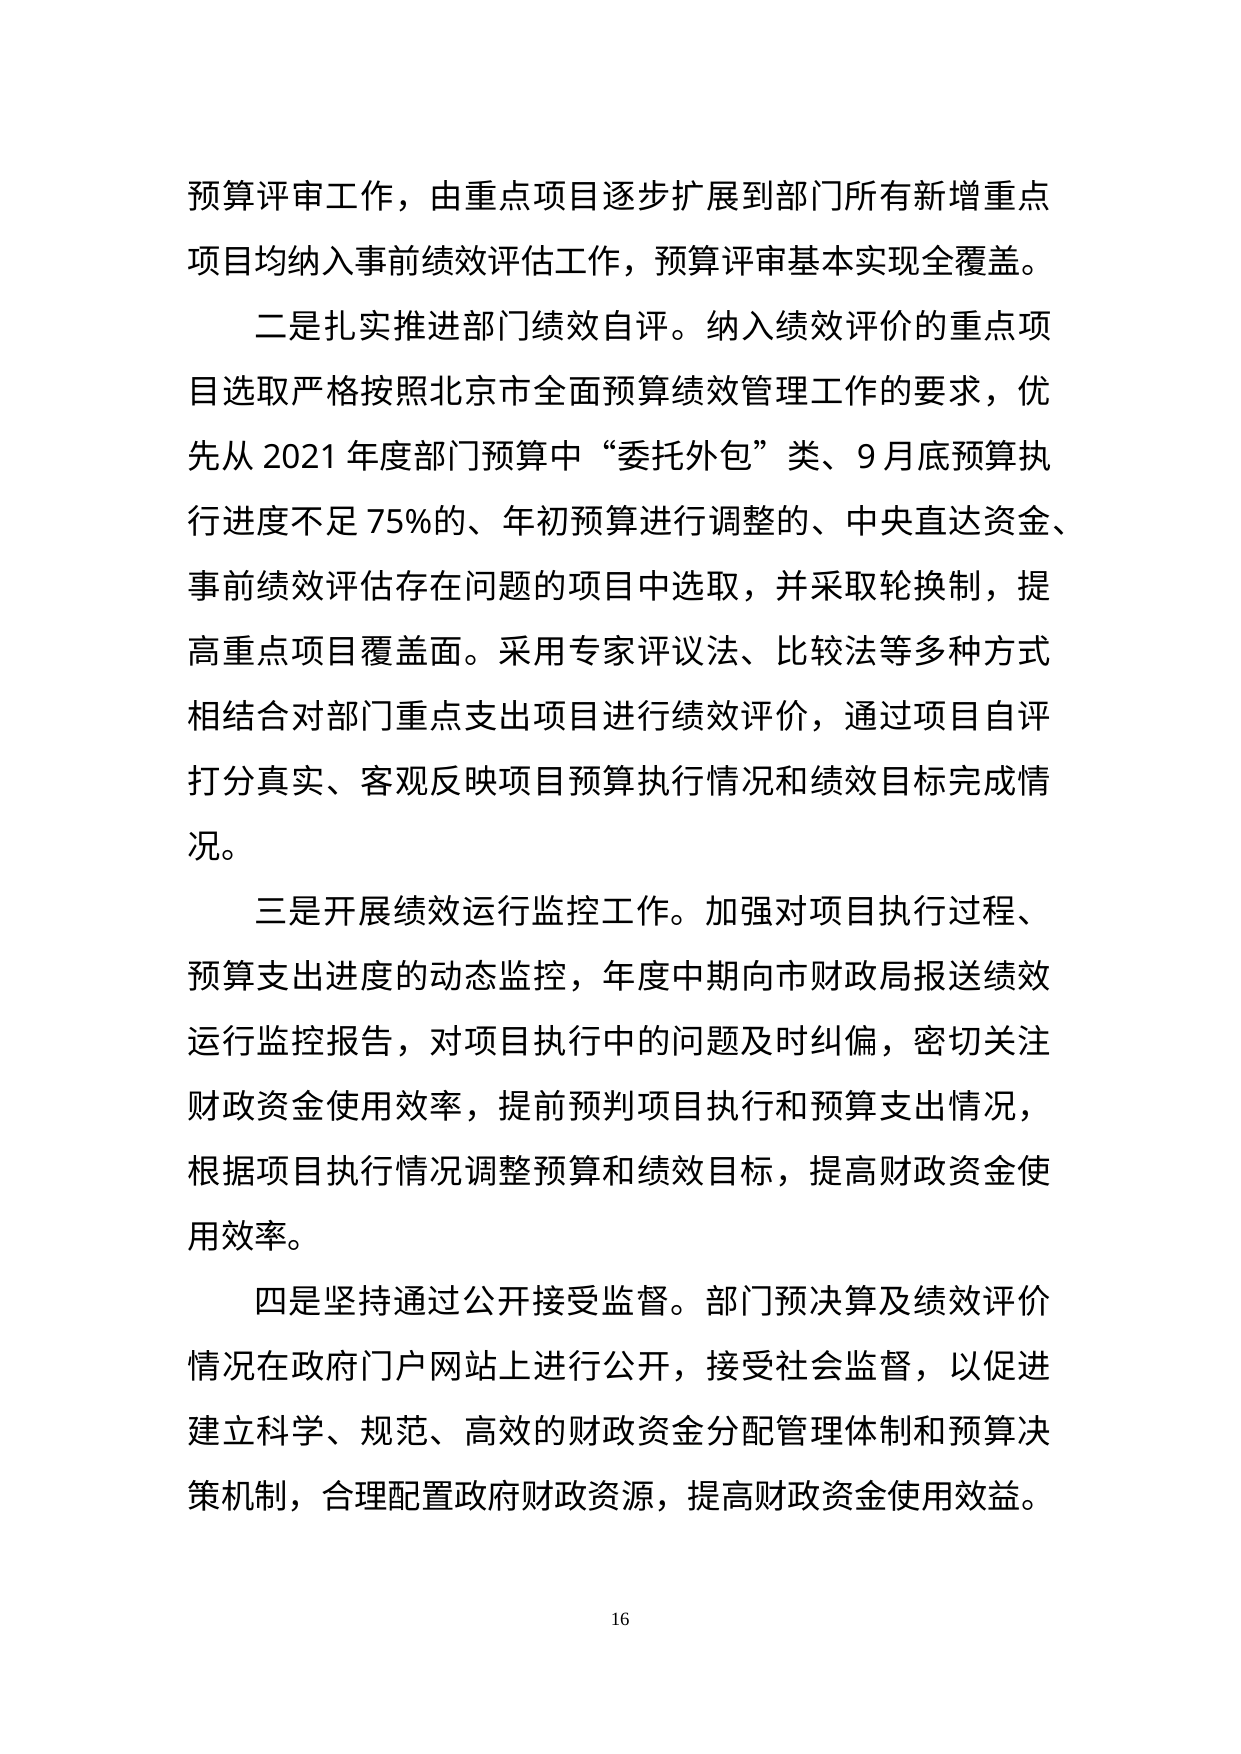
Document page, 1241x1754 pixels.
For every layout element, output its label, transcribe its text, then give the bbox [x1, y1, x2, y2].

text 四是坚持通过公开接受监督。部门预决算及绩效评价情况在政府门户网站上进行公开，接受社会监督，以促进建立科学、规范、高效的财政资金分配管理体制和预算决策机制，合理配置政府财政资源，提高财政资金使用效益。 [187, 1267, 1053, 1527]
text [187, 162, 1053, 292]
text 三是开展绩效运行监控工作。加强对项目执行过程、预算支出进度的动态监控，年度中期向市财政局报送绩效运行监控报告，对项目执行中的问题及时纠偏，密切关注财政资金使用效率，提前预判项目执行和预算支出情况，根据项目执行情况调整预算和绩效目标，提高财政资金使用效率。 [187, 877, 1053, 1267]
text 二是扎实推进部门绩效自评。纳入绩效评价的重点项目选取严格按照北京市全面预算绩效管理工作的要求，优先从2021年度部门预算中“委托外包”类、9月底预算执行进度不足75%的、年初预算进行调整的、中央直达资金、事前绩效评估存在问题的项目中选取，并采取轮换制，提高重点项目覆盖面。采用专家评议法、比较法等多种方式相结合对部门重点支出项目进行绩效评价，通过项目自评打分真实、客观反映项目预算执行情况和绩效目标完成情况。 [187, 292, 1053, 877]
